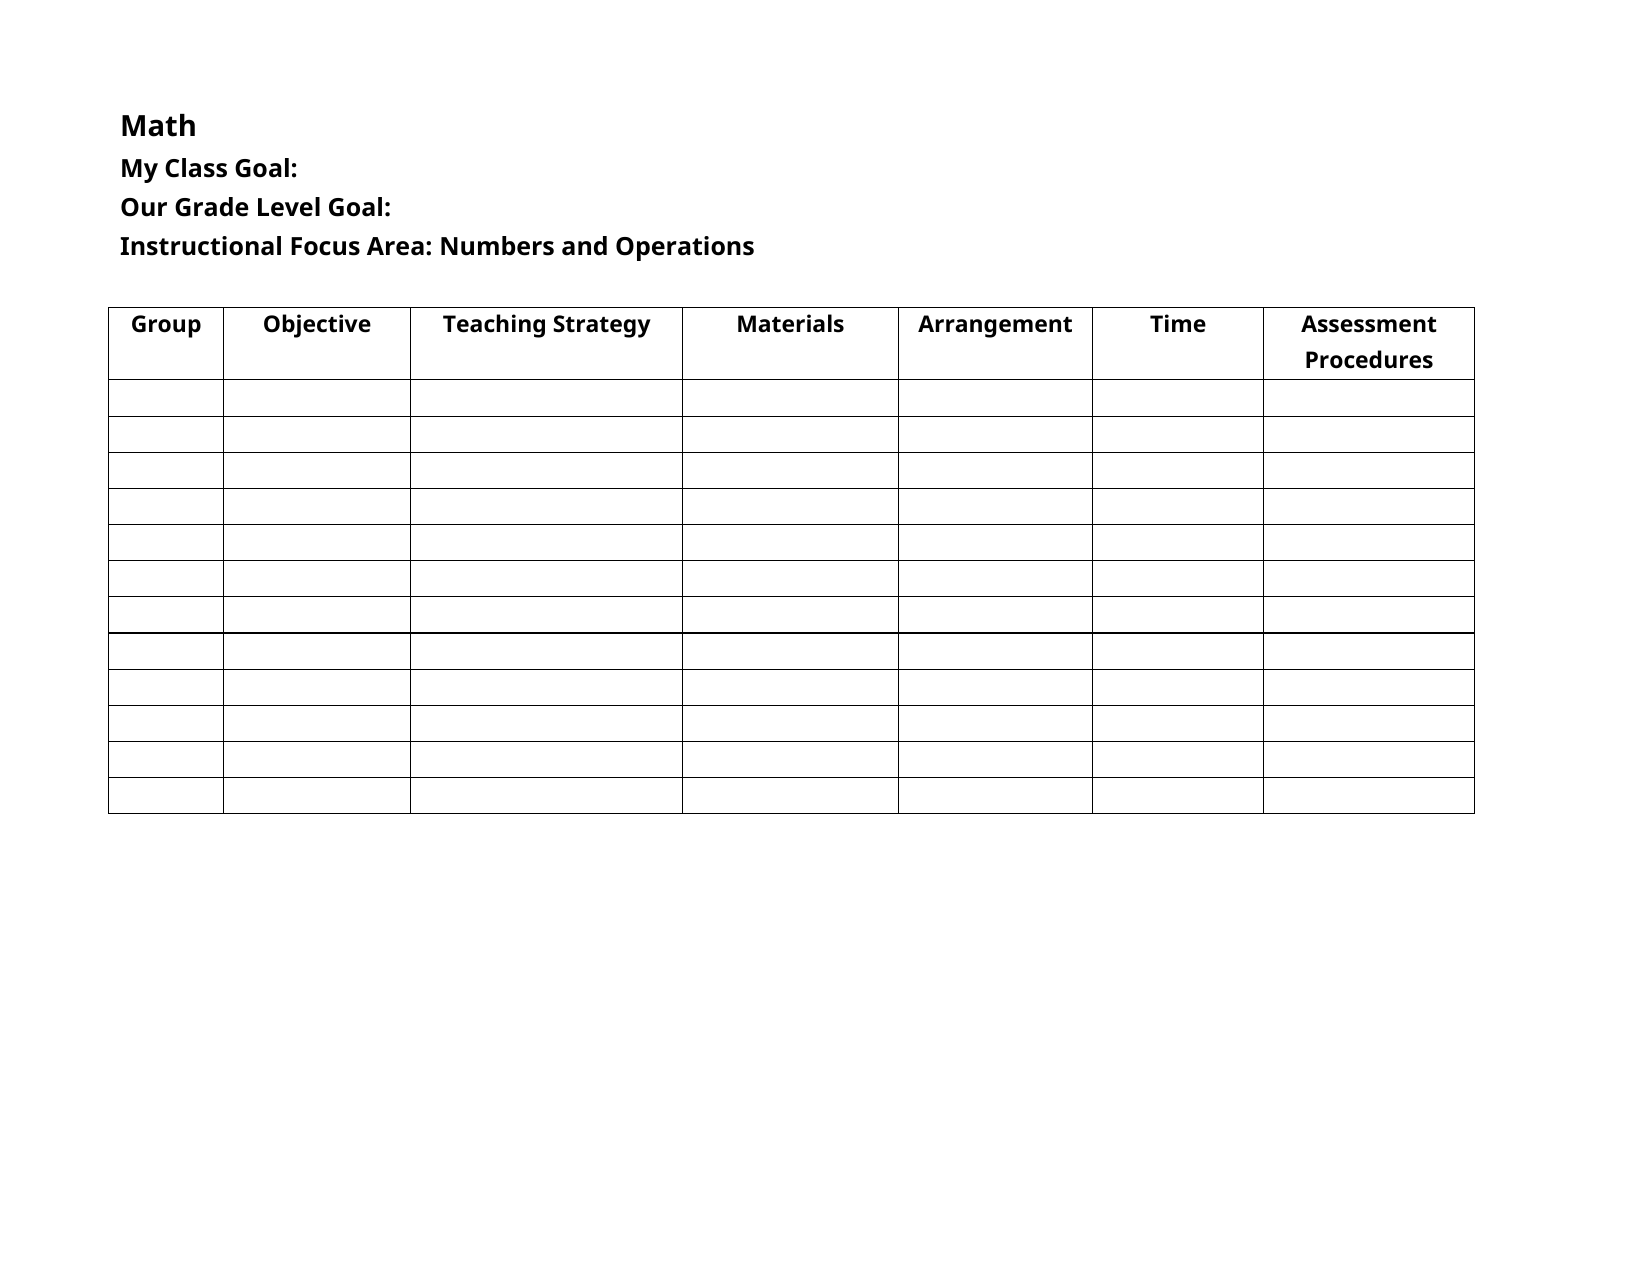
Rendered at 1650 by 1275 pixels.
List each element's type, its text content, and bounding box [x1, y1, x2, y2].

table_header Teaching Strategy [411, 308, 682, 379]
table_cell [899, 670, 1092, 705]
table_cell [224, 742, 410, 777]
table_cell [109, 380, 223, 416]
table_cell [109, 634, 223, 668]
table_cell [411, 742, 682, 777]
table_cell [411, 525, 682, 560]
table_cell [411, 706, 682, 741]
text My Class Goal: [120, 151, 1530, 185]
table_header Objective [224, 308, 410, 379]
table_cell [224, 453, 410, 488]
table_cell [411, 489, 682, 524]
table_cell [899, 706, 1092, 741]
table_cell [1093, 525, 1263, 560]
table_cell [683, 380, 898, 416]
table_cell [1264, 670, 1474, 705]
table_cell [899, 525, 1092, 560]
table_cell [109, 706, 223, 741]
table_cell [1264, 742, 1474, 777]
text Instructional Focus Area: [120, 229, 1530, 263]
table_cell [411, 670, 682, 705]
table_cell [1264, 489, 1474, 524]
table_cell [683, 525, 898, 560]
table_cell [683, 489, 898, 524]
table_cell [1093, 706, 1263, 741]
table_cell [1093, 453, 1263, 488]
table_cell [683, 453, 898, 488]
table_cell [1093, 417, 1263, 452]
table_cell [224, 778, 410, 813]
table_cell [683, 706, 898, 741]
table_cell [1093, 778, 1263, 813]
table_cell [109, 417, 223, 452]
table_cell [411, 417, 682, 452]
table_cell [1093, 380, 1263, 416]
table_header Group [109, 308, 223, 379]
table_cell [1093, 634, 1263, 668]
table_cell [224, 380, 410, 416]
table_cell [109, 597, 223, 632]
table_cell [109, 453, 223, 488]
table_header Materials [683, 308, 898, 379]
table_cell [1093, 742, 1263, 777]
table_cell [1264, 778, 1474, 813]
table_cell [899, 778, 1092, 813]
table_cell [224, 525, 410, 560]
table_header Assessment Procedures [1264, 308, 1474, 379]
table_cell [683, 634, 898, 668]
table_cell [109, 778, 223, 813]
table_cell [683, 778, 898, 813]
table_cell [1093, 670, 1263, 705]
table_cell [109, 489, 223, 524]
table_cell [411, 453, 682, 488]
table_header Arrangement [899, 308, 1092, 379]
table_cell [224, 634, 410, 668]
table_cell [411, 380, 682, 416]
table_cell [1264, 380, 1474, 416]
table_cell [1093, 597, 1263, 632]
table_cell [899, 489, 1092, 524]
table_cell [224, 670, 410, 705]
table_cell [109, 525, 223, 560]
table_cell [899, 453, 1092, 488]
table_cell [1264, 597, 1474, 632]
table_cell [899, 634, 1092, 668]
table_header Time [1093, 308, 1263, 379]
table_cell [683, 561, 898, 596]
table_cell [1264, 634, 1474, 668]
table_cell [224, 597, 410, 632]
table_cell [899, 417, 1092, 452]
table_cell [109, 742, 223, 777]
table_cell [224, 489, 410, 524]
table_cell [683, 597, 898, 632]
table_cell [899, 597, 1092, 632]
table_cell [899, 380, 1092, 416]
table_cell [899, 742, 1092, 777]
table_cell [683, 417, 898, 452]
table_cell [1093, 489, 1263, 524]
table_cell [109, 561, 223, 596]
table_cell [1264, 417, 1474, 452]
table_cell [899, 561, 1092, 596]
table_cell [411, 778, 682, 813]
table_cell [1264, 453, 1474, 488]
text Math [120, 105, 1530, 145]
table_cell [411, 634, 682, 668]
table_cell [683, 742, 898, 777]
table_cell [224, 417, 410, 452]
table_cell [224, 561, 410, 596]
table_cell [1093, 561, 1263, 596]
table_cell [1264, 561, 1474, 596]
table_cell [1264, 706, 1474, 741]
table_cell [683, 670, 898, 705]
table_cell [411, 561, 682, 596]
table_cell [109, 670, 223, 705]
table_cell [224, 706, 410, 741]
table_cell [411, 597, 682, 632]
table_cell [1264, 525, 1474, 560]
text Our Grade Level Goal: [120, 190, 1530, 224]
